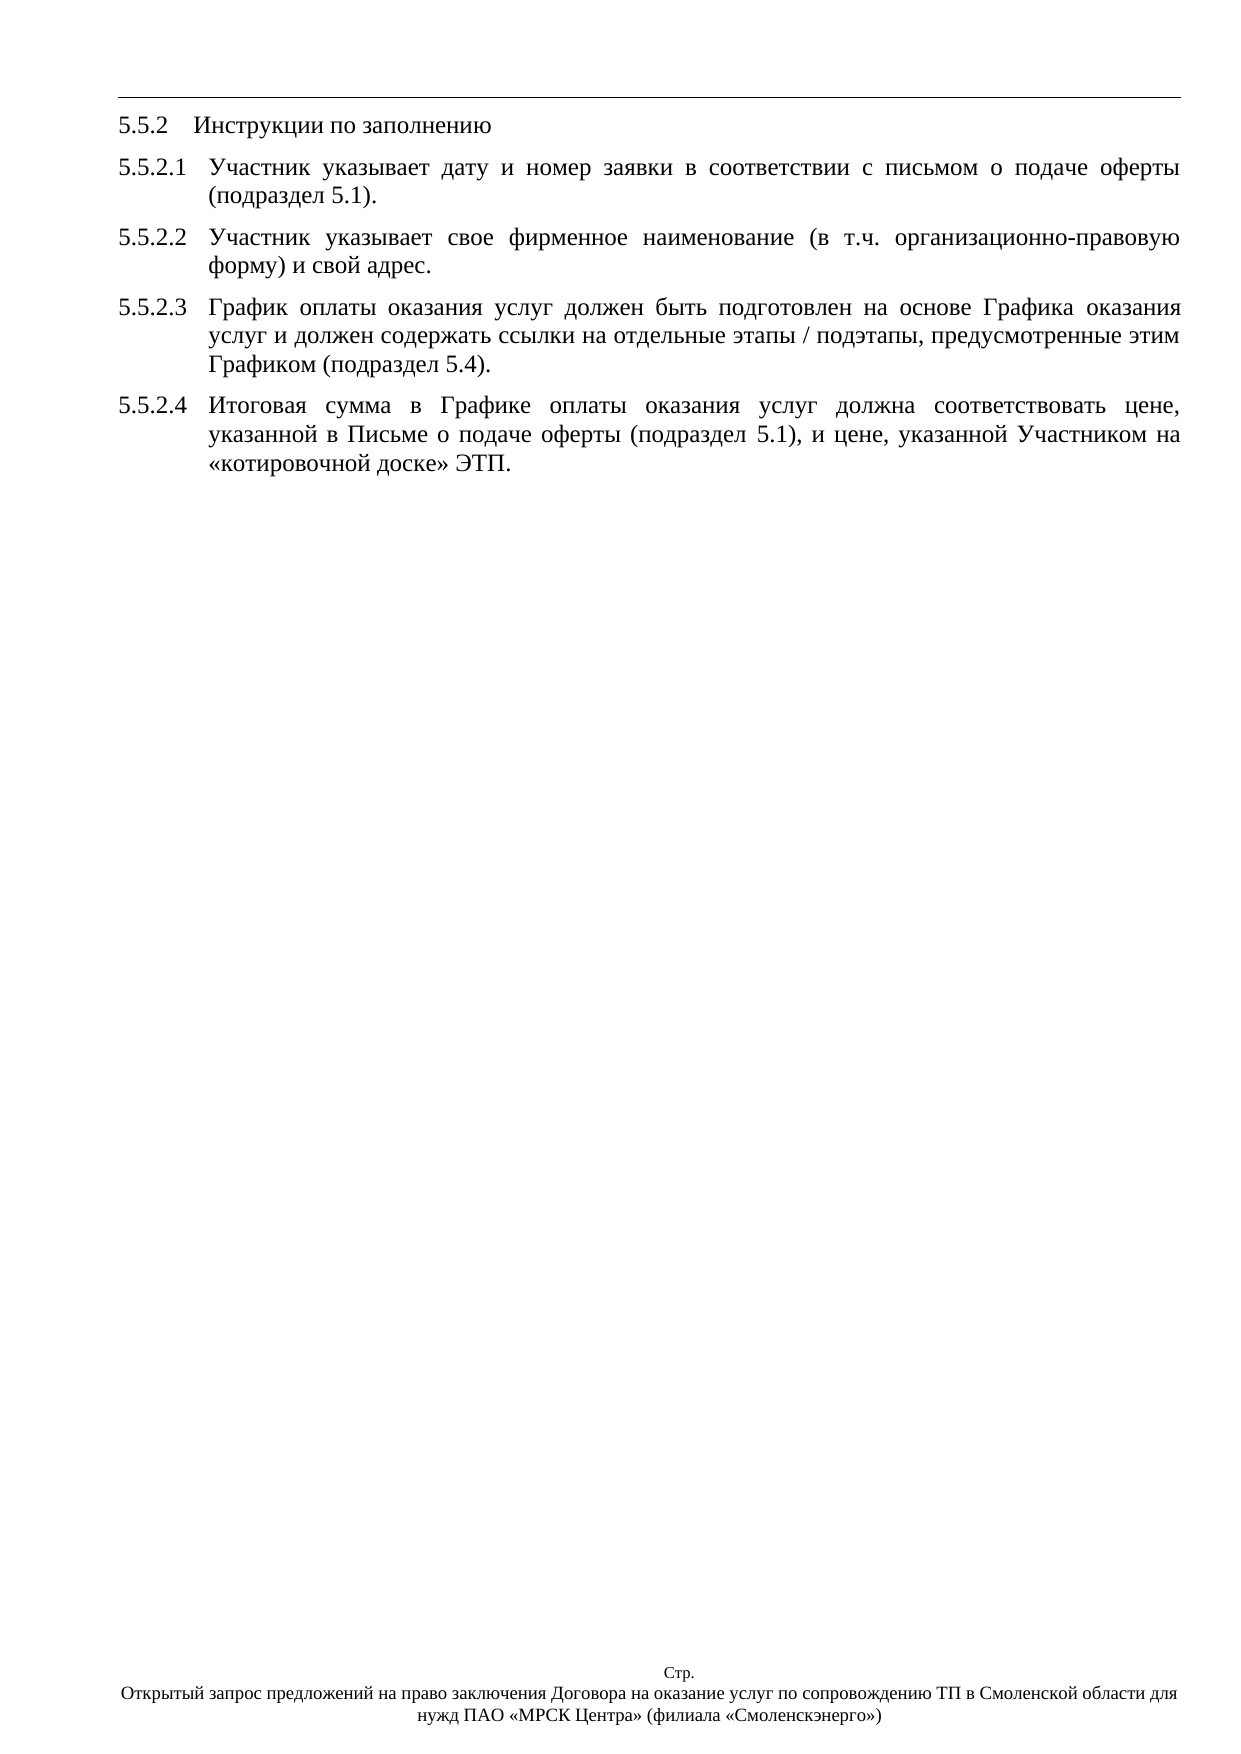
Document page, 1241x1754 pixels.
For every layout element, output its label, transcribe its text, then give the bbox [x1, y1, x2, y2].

list Итоговая сумма в Графике оплаты оказания услуг должна соответствовать цене, указанной в Письме о подаче оферты (подраздел 5.1), и цене, указанной Участником на «котировочной доске» ЭТП. [118, 391, 1181, 477]
subtitle Инструкции по заполнению [118, 111, 1181, 139]
list Участник указывает свое фирменное наименование (в т.ч. организационно-правовую форму) и свой адрес. [118, 222, 1181, 279]
list График оплаты оказания услуг должен быть подготовлен на основе Графика оказания услуг и должен содержать ссылки на отдельные этапы / подэтапы, предусмотренные этим Графиком (подраздел 5.4). [118, 292, 1181, 378]
list Участник указывает дату и номер заявки в соответствии с письмом о подаче оферты (подраздел 5.1). [118, 152, 1181, 209]
